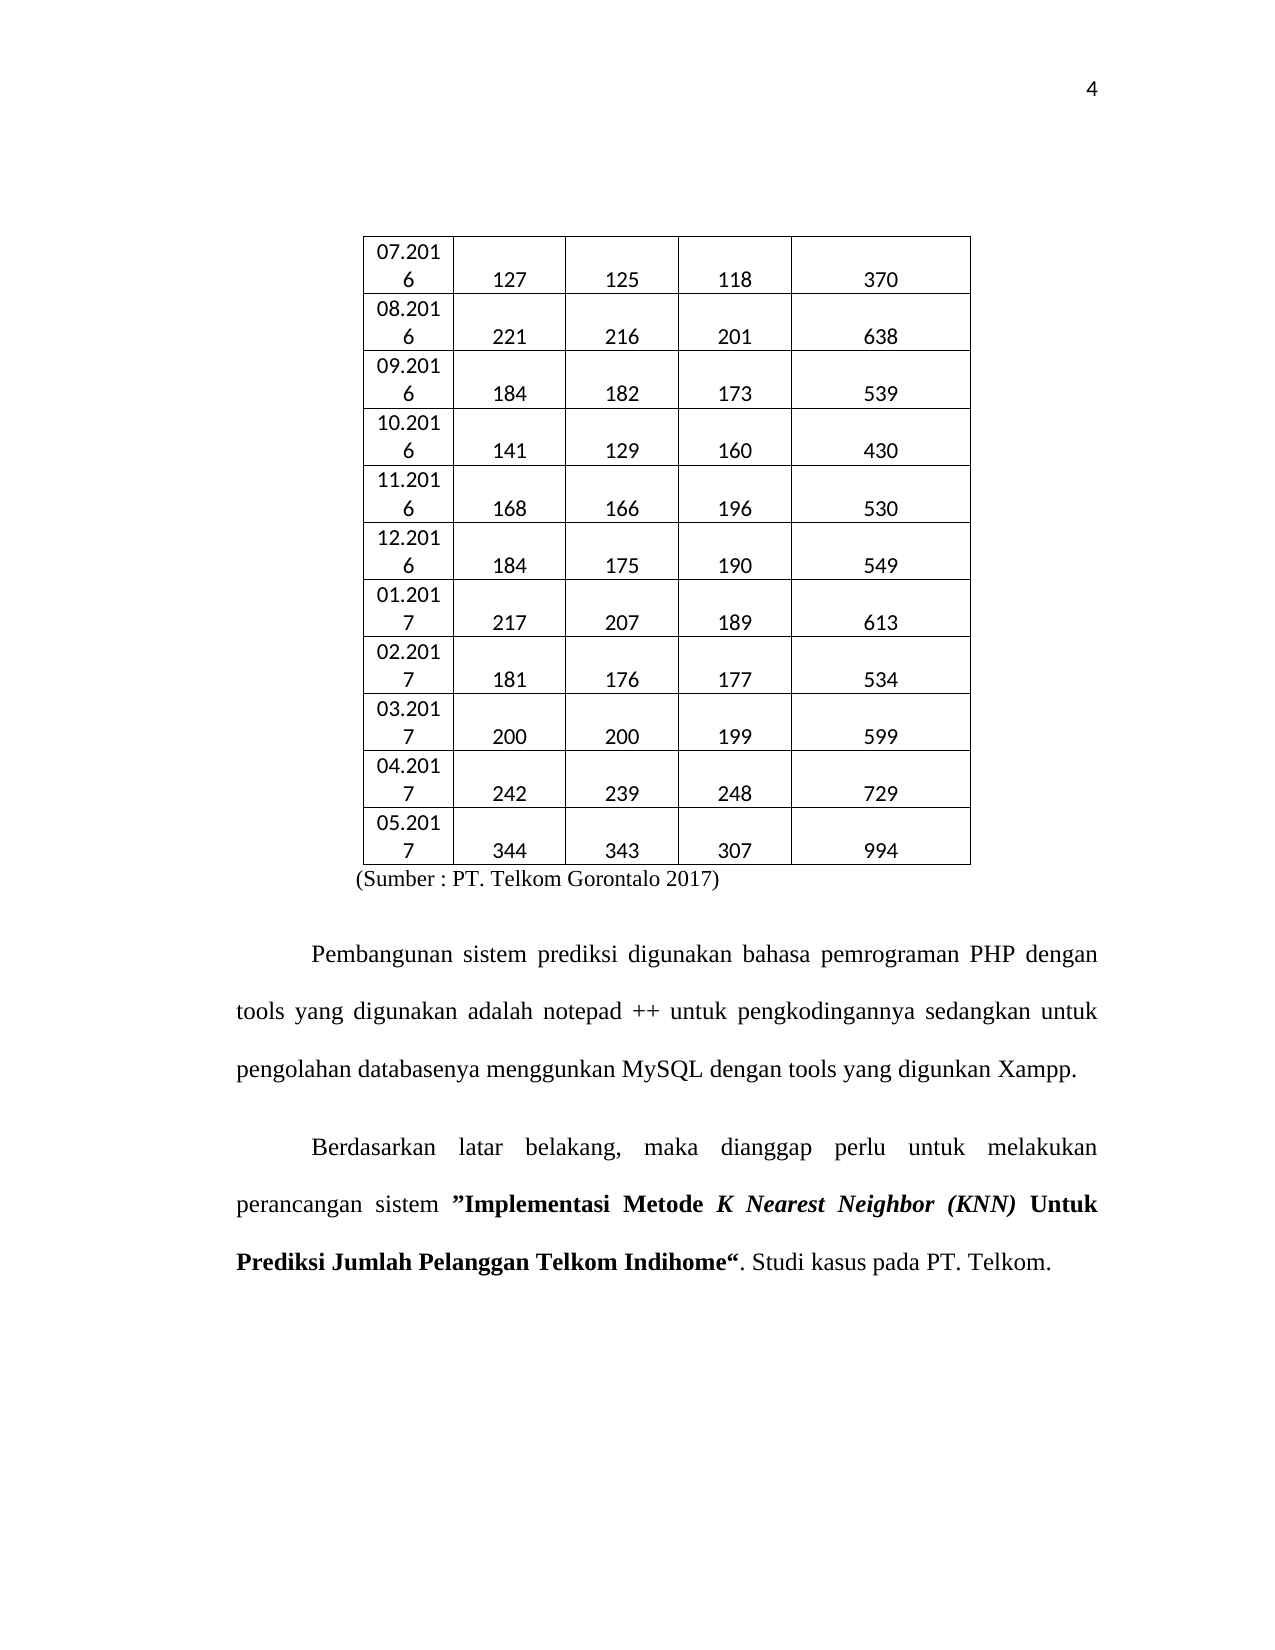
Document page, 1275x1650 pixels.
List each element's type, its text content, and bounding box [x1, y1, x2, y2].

table_cell 430 [792, 409, 970, 464]
table_cell 242 [454, 751, 565, 807]
table_cell 118 [679, 237, 791, 293]
table_cell 04.2017 [364, 751, 453, 807]
table_cell 166 [566, 466, 678, 522]
table_cell 129 [566, 409, 678, 464]
table_cell 239 [566, 751, 678, 807]
table_cell 530 [792, 466, 970, 522]
table_cell 184 [454, 523, 565, 579]
table_cell 344 [454, 808, 565, 864]
table_cell 127 [454, 237, 565, 293]
table_cell 207 [566, 580, 678, 636]
table_cell 638 [792, 294, 970, 350]
table_cell 216 [566, 294, 678, 350]
table_cell 539 [792, 351, 970, 407]
table_cell 613 [792, 580, 970, 636]
table_cell 11.2016 [364, 466, 453, 522]
table_cell 190 [679, 523, 791, 579]
table_cell 125 [566, 237, 678, 293]
table_cell 189 [679, 580, 791, 636]
table_cell 370 [792, 237, 970, 293]
table_cell 01.2017 [364, 580, 453, 636]
table_cell 05.2017 [364, 808, 453, 864]
table_cell 184 [454, 351, 565, 407]
table_cell 08.2016 [364, 294, 453, 350]
table_cell 307 [679, 808, 791, 864]
table_cell 177 [679, 637, 791, 693]
table_cell 181 [454, 637, 565, 693]
table_cell 173 [679, 351, 791, 407]
table_cell 199 [679, 694, 791, 750]
table_cell 248 [679, 751, 791, 807]
table_cell 02.2017 [364, 637, 453, 693]
table_cell 196 [679, 466, 791, 522]
table_cell 599 [792, 694, 970, 750]
table_cell 343 [566, 808, 678, 864]
table_cell 994 [792, 808, 970, 864]
table_cell 221 [454, 294, 565, 350]
text Pembangunan sistem prediksi digunakan bahasa pemrograman PHP dengan tools yang digunakan adalah notepad ++ untuk pengkodingannya sedangkan untuk pengolahan databasenya menggunkan MySQL dengan tools yang digunkan Xampp. [236, 939, 1098, 1082]
table_cell 160 [679, 409, 791, 464]
table_cell 07.2016 [364, 237, 453, 293]
table_cell 03.2017 [364, 694, 453, 750]
table_cell 176 [566, 637, 678, 693]
table_cell 729 [792, 751, 970, 807]
table_cell 168 [454, 466, 565, 522]
table_cell 09.2016 [364, 351, 453, 407]
table_cell 200 [454, 694, 565, 750]
table_cell 534 [792, 637, 970, 693]
table_cell 217 [454, 580, 565, 636]
table_cell 141 [454, 409, 565, 464]
text Berdasarkan latar belakang, maka dianggap perlu untuk melakukan perancangan sistem ”Implementasi Metode K Nearest Neighbor (KNN) Untuk Prediksi Jumlah Pelanggan Telkom Indihome“. Studi kasus pada PT. Telkom. [236, 1132, 1098, 1276]
text (Sumber : PT. Telkom Gorontalo 2017) [281, 865, 1098, 892]
table_cell 182 [566, 351, 678, 407]
table_cell 200 [566, 694, 678, 750]
table_cell 12.2016 [364, 523, 453, 579]
table_cell 175 [566, 523, 678, 579]
table_cell 10.2016 [364, 409, 453, 464]
table_cell 201 [679, 294, 791, 350]
table_cell 549 [792, 523, 970, 579]
